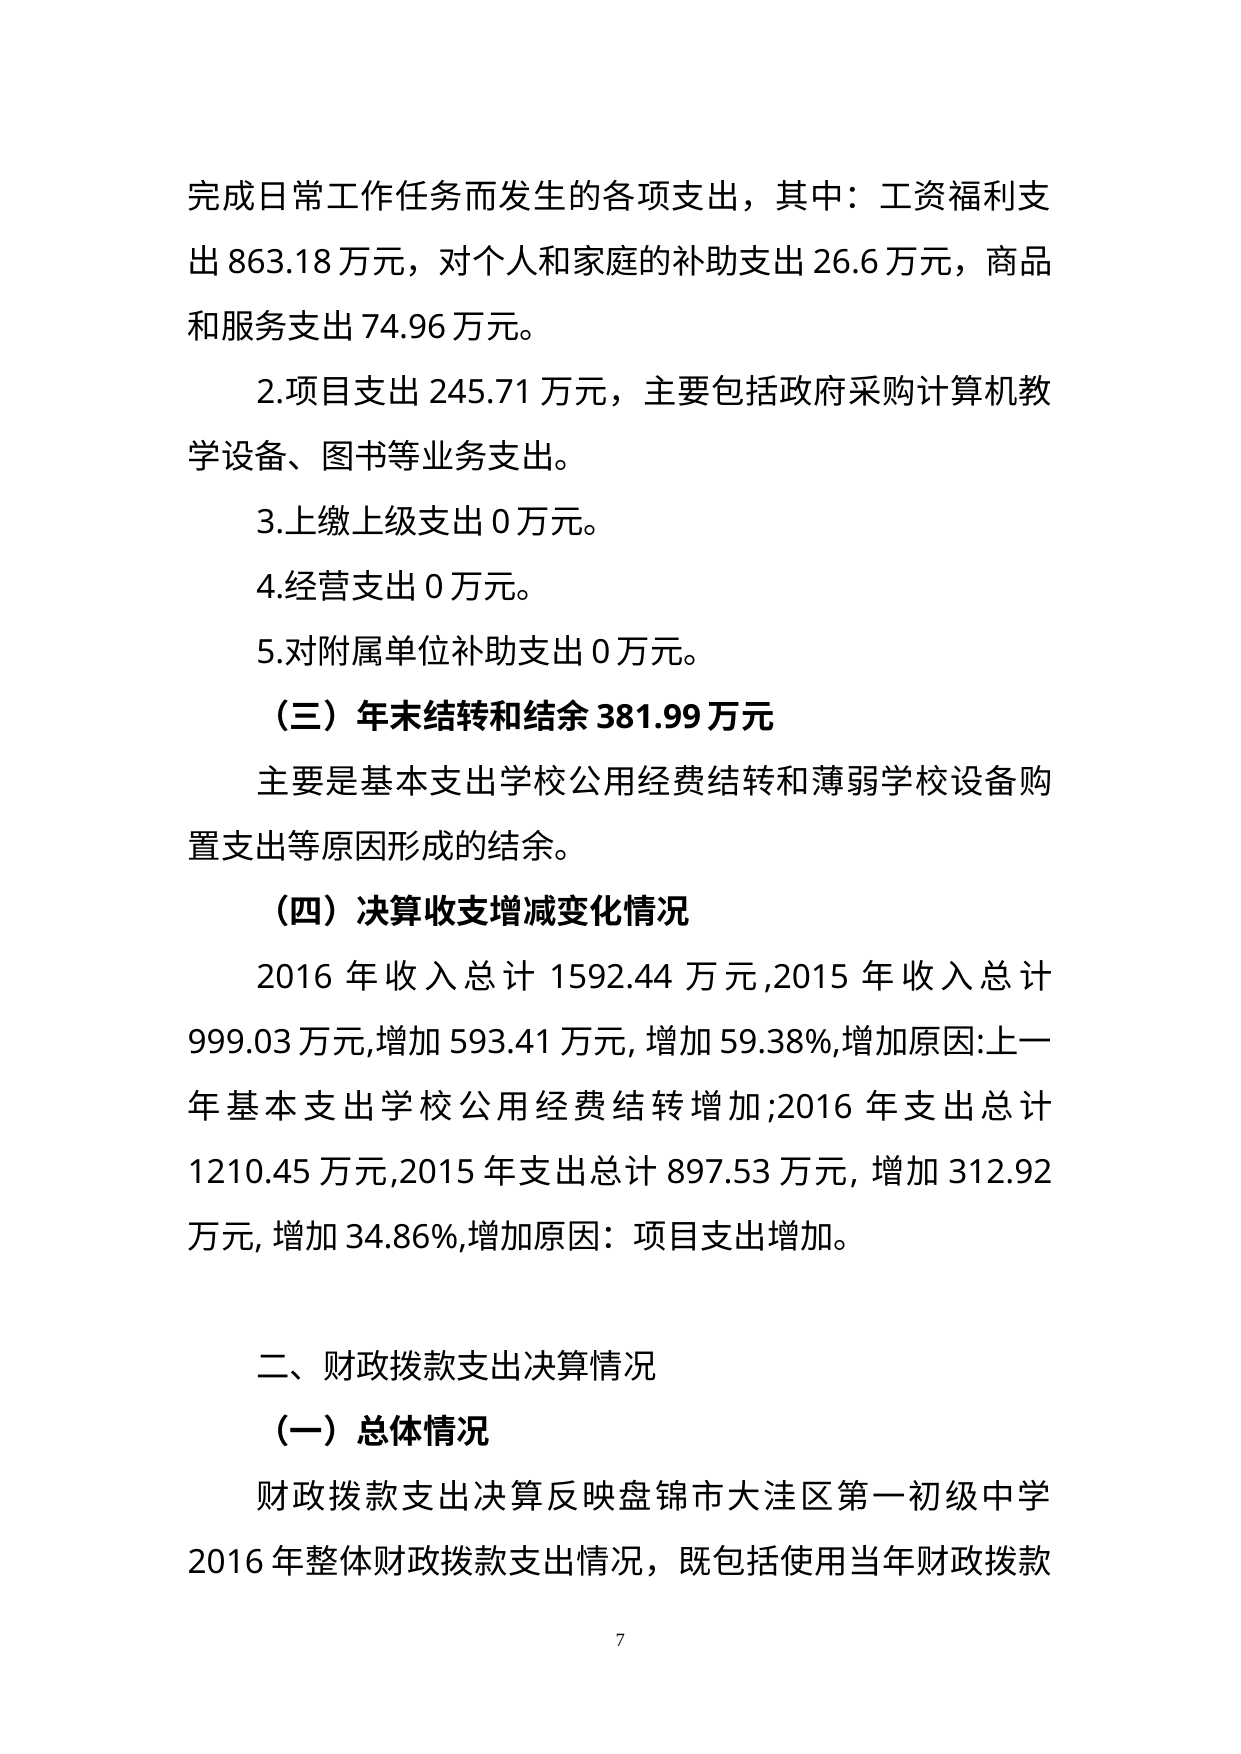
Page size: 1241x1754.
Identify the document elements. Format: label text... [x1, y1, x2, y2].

text 2016年收入总计1592.44万元,2015年收入总计999.03万元,增加593.41万元, 增加59.38%,增加原因:上一年基本支出学校公用经费结转增加;2016年支出总计1210.45万元,2015年支出总计897.53万元, 增加312.92万元, 增加34.86%,增加原因：项目支出增加。 [187, 942, 1053, 1267]
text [187, 1462, 1053, 1592]
text （四）决算收支增减变化情况 [187, 877, 1053, 942]
text （一）总体情况 [187, 1397, 1053, 1462]
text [187, 162, 1053, 357]
text 5.对附属单位补助支出0万元。 [187, 617, 1053, 682]
text 主要是基本支出学校公用经费结转和薄弱学校设备购置支出等原因形成的结余。 [187, 747, 1053, 877]
text 4.经营支出0万元。 [187, 552, 1053, 617]
text 3.上缴上级支出0万元。 [187, 487, 1053, 552]
text （三）年末结转和结余381.99万元 [187, 682, 1053, 747]
text 二、财政拨款支出决算情况 [187, 1332, 1053, 1397]
text 2.项目支出245.71万元，主要包括政府采购计算机教学设备、图书等业务支出。 [187, 357, 1053, 487]
